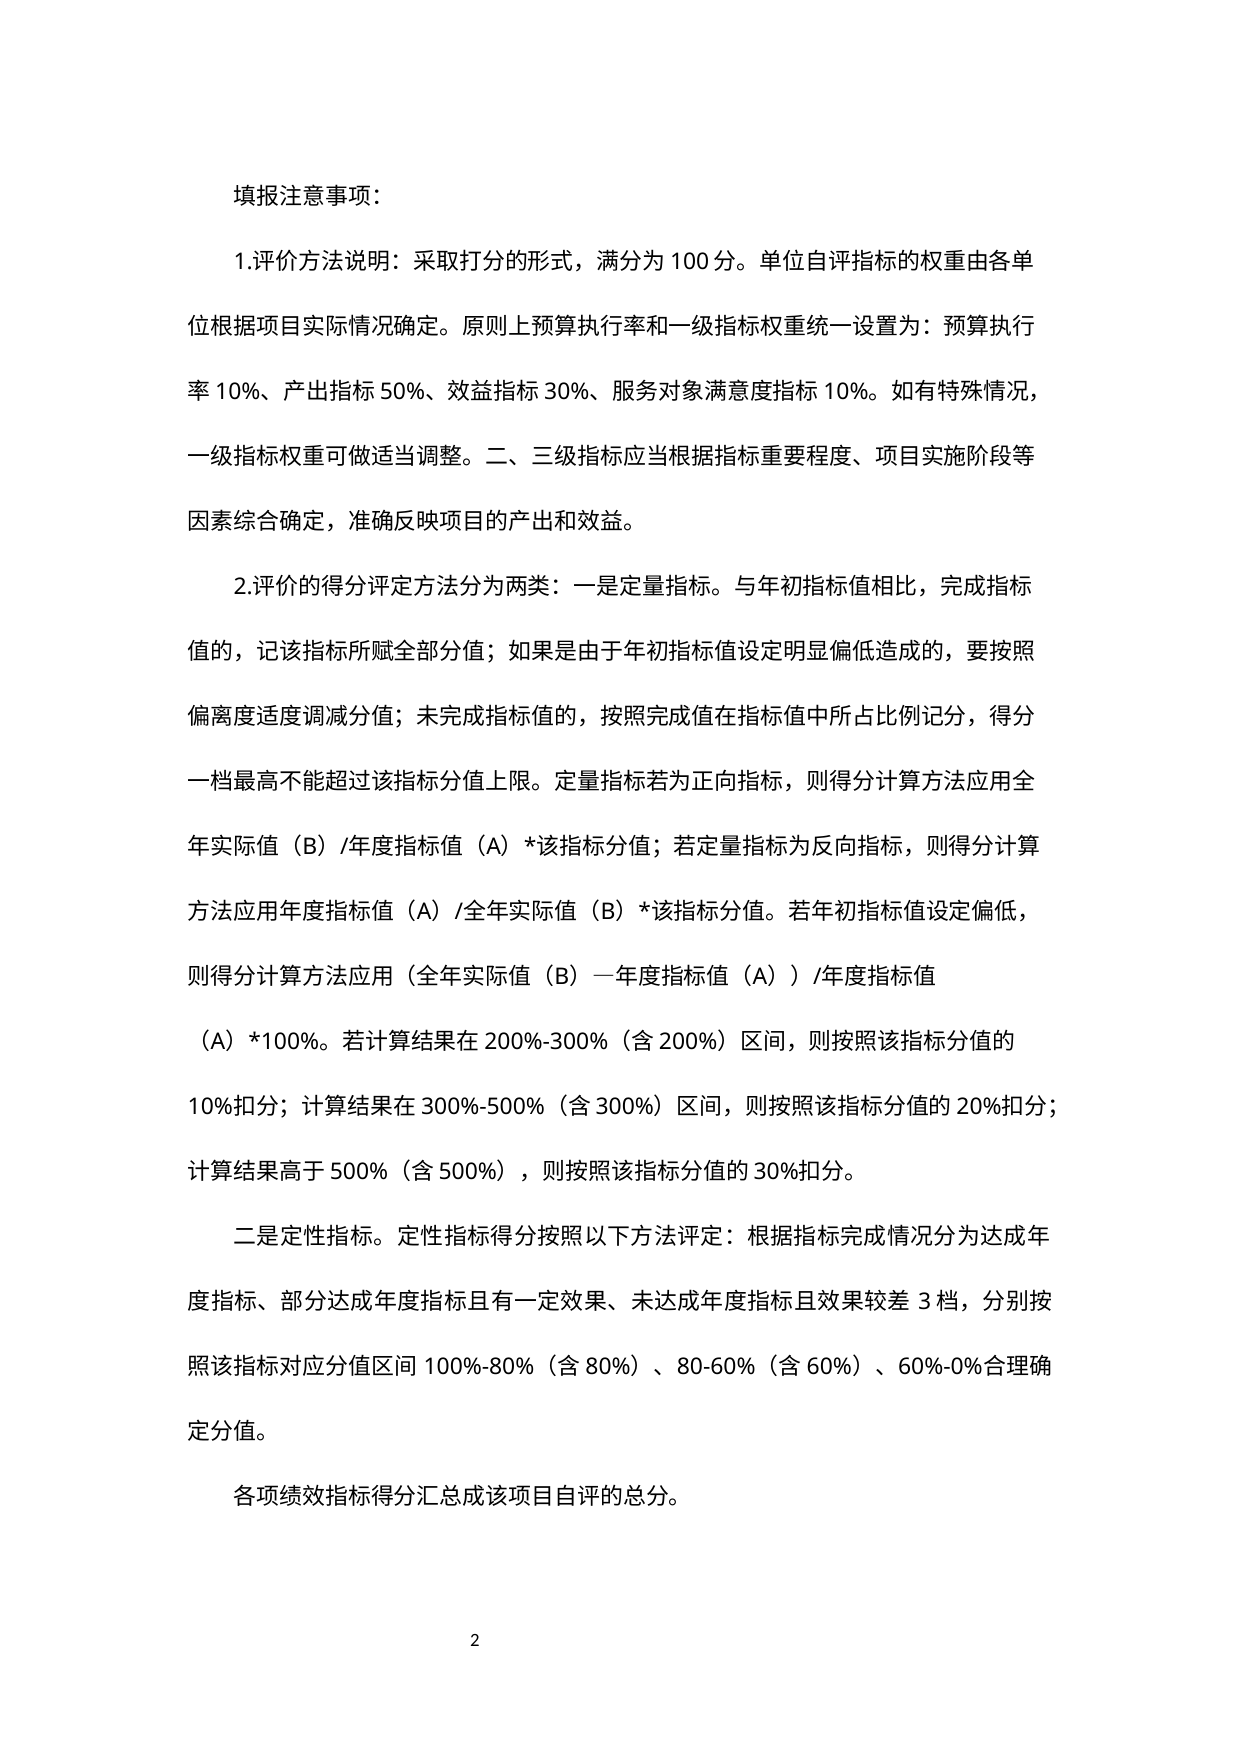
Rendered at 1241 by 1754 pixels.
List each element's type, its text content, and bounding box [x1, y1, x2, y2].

text 1.评价方法说明：采取打分的形式，满分为100分。单位自评指标的权重由各单位根据项目实际情况确定。原则上预算执行率和一级指标权重统一设置为：预算执行率10%、产出指标50%、效益指标30%、服务对象满意度指标10%。如有特殊情况，一级指标权重可做适当调整。二、三级指标应当根据指标重要程度、项目实施阶段等因素综合确定，准确反映项目的产出和效益。 [187, 227, 1053, 552]
list 2.评价的得分评定方法分为两类：一是定量指标。与年初指标值相比，完成指标值的，记该指标所赋全部分值；如果是由于年初指标值设定明显偏低造成的，要按照偏离度适度调减分值；未完成指标值的，按照完成值在指标值中所占比例记分，得分一档最高不能超过该指标分值上限。定量指标若为正向指标，则得分计算方法应用全年实际值（B）/年度指标值（A）*该指标分值；若定量指标为反向指标，则得分计算方法应用年度指标值（A）/全年实际值（B）*该指标分值。若年初指标值设定偏低，则得分计算方法应用（全年实际值（B）—年度指标值（A））/年度指标值（A）*100%。若计算结果在200%-300%（含200%）区间，则按照该指标分值的10%扣分；计算结果在300%-500%（含300%）区间，则按照该指标分值的20%扣分；计算结果高于500%（含500%），则按照该指标分值的30%扣分。 [187, 552, 1053, 1202]
text 填报注意事项： [187, 162, 1053, 227]
text 二是定性指标。定性指标得分按照以下方法评定：根据指标完成情况分为达成年度指标、部分达成年度指标且有一定效果、未达成年度指标且效果较差3档，分别按照该指标对应分值区间100%-80%（含80%）、80-60%（含60%）、60%-0%合理确定分值。 [187, 1202, 1053, 1462]
text 各项绩效指标得分汇总成该项目自评的总分。 [187, 1462, 1053, 1527]
